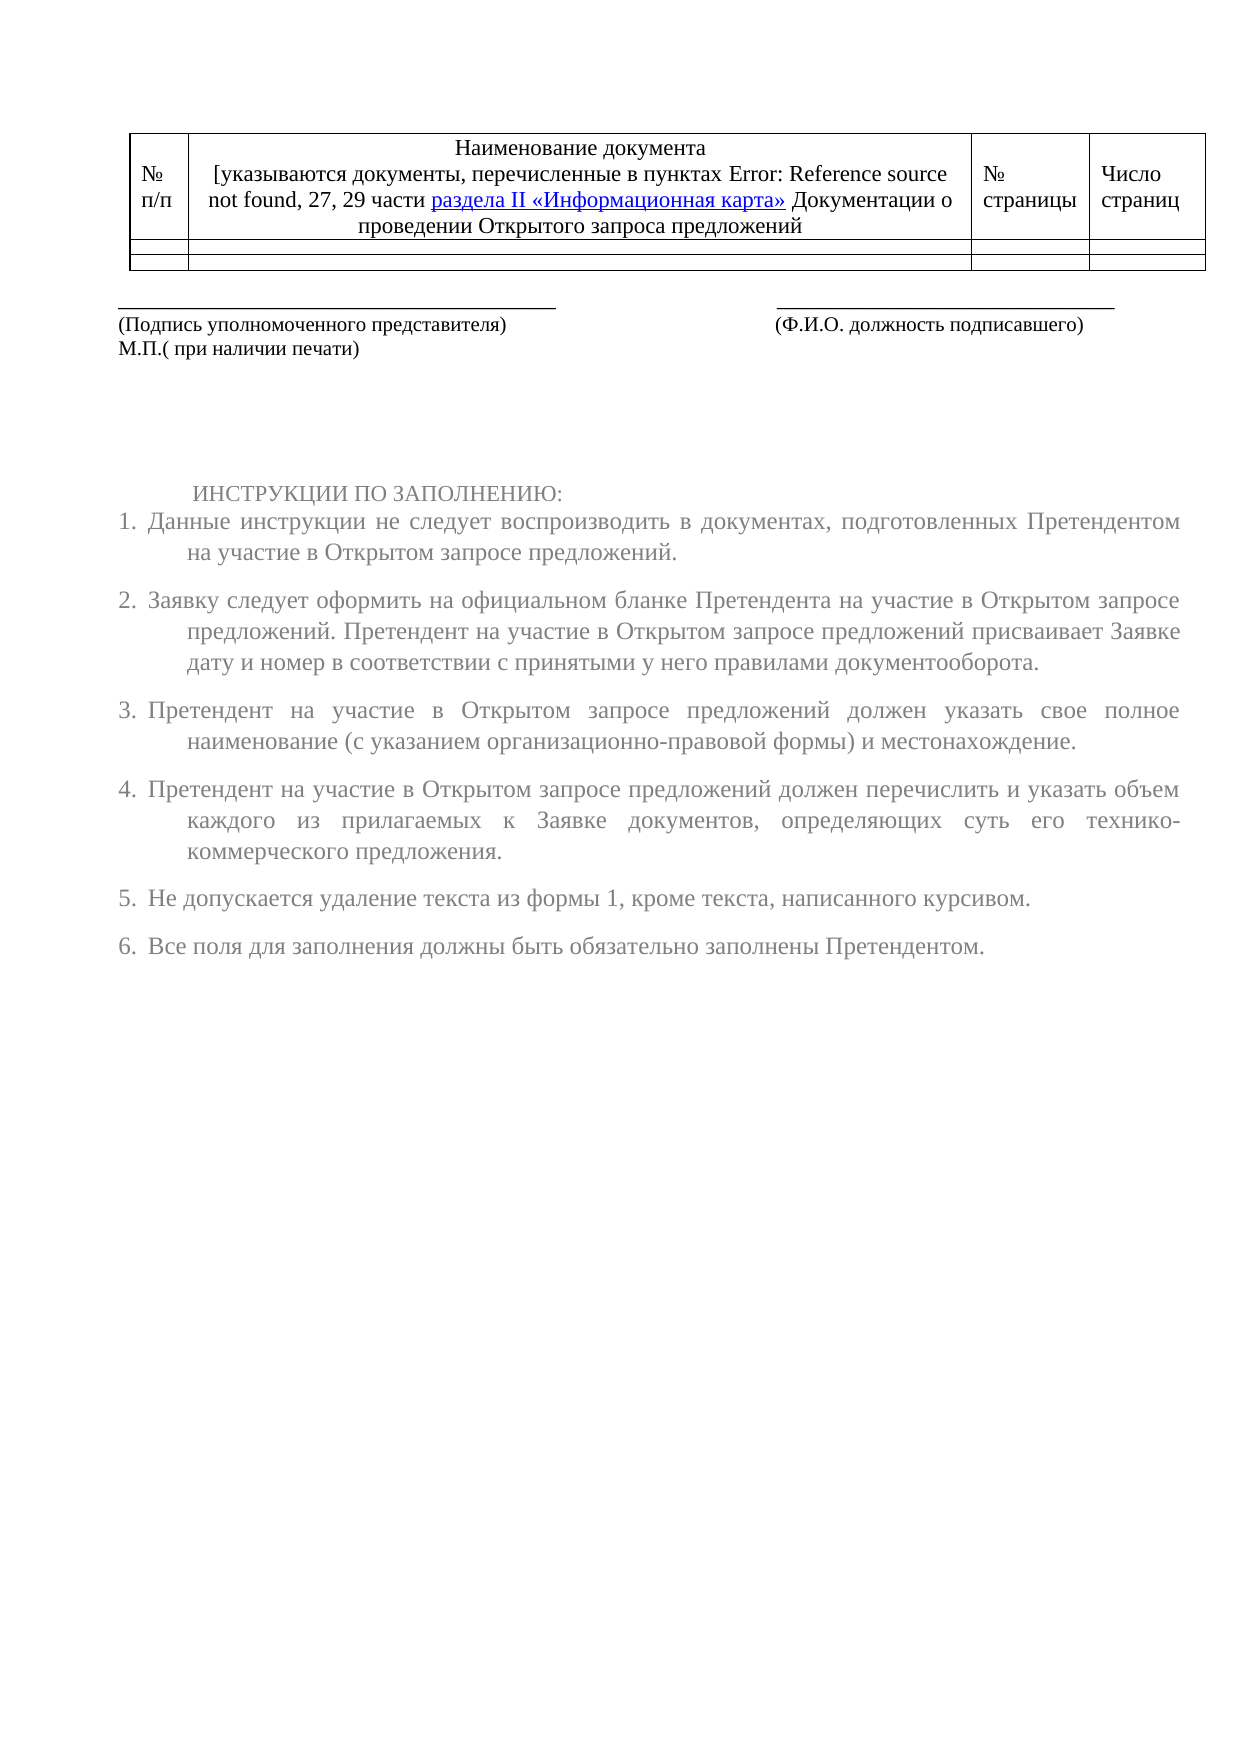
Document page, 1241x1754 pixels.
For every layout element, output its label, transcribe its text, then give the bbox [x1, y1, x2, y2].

list Все поля для заполнения должны быть обязательно заполнены Претендентом. [118, 931, 1181, 960]
table_header Наименование документа [указываются документы, перечисленные в пунктах Ошибка! Источник ссылки не найден., 27, 29 части раздела II «Информационная карта» Документации о проведении Открытого запроса предложений [189, 134, 971, 239]
table_cell [189, 255, 971, 270]
text ИНСТРУКЦИИ ПО ЗАПОЛНЕНИЮ: [118, 480, 1181, 506]
table_header № страницы [972, 134, 1089, 239]
list Заявку следует оформить на официальном бланке Претендента на участие в Открытом запросе предложений. Претендент на участие в Открытом запросе предложений присваивает Заявке дату и номер в соответствии с принятыми у него правилами документооборота. [118, 585, 1181, 676]
table_cell [131, 255, 188, 270]
table_cell [972, 240, 1089, 254]
list Претендент на участие в Открытом запросе предложений должен перечислить и указать объем каждого из прилагаемых к Заявке документов, определяющих суть его технико-коммерческого предложения. [118, 774, 1181, 864]
list Претендент на участие в Открытом запросе предложений должен указать свое полное наименование (с указанием организационно-правовой формы) и местонахождение. [118, 695, 1181, 755]
table_header Число страниц [1090, 134, 1205, 239]
table_cell [972, 255, 1089, 270]
text ___________________________________ ___________________________ [118, 283, 1181, 312]
table_cell [1090, 255, 1205, 270]
text (Подпись уполномоченного представителя) (Ф.И.О. должность подписавшего) [118, 312, 1181, 336]
list Не допускается удаление текста из формы 1, кроме текста, написанного курсивом. [118, 883, 1181, 912]
table_cell [131, 240, 188, 254]
table_cell [189, 240, 971, 254]
text М.П.( при наличии печати) [118, 336, 1181, 360]
table_cell [1090, 240, 1205, 254]
table_header № п/п [131, 134, 188, 239]
list Данные инструкции не следует воспроизводить в документах, подготовленных Претендентом на участие в Открытом запросе предложений. [118, 506, 1181, 566]
